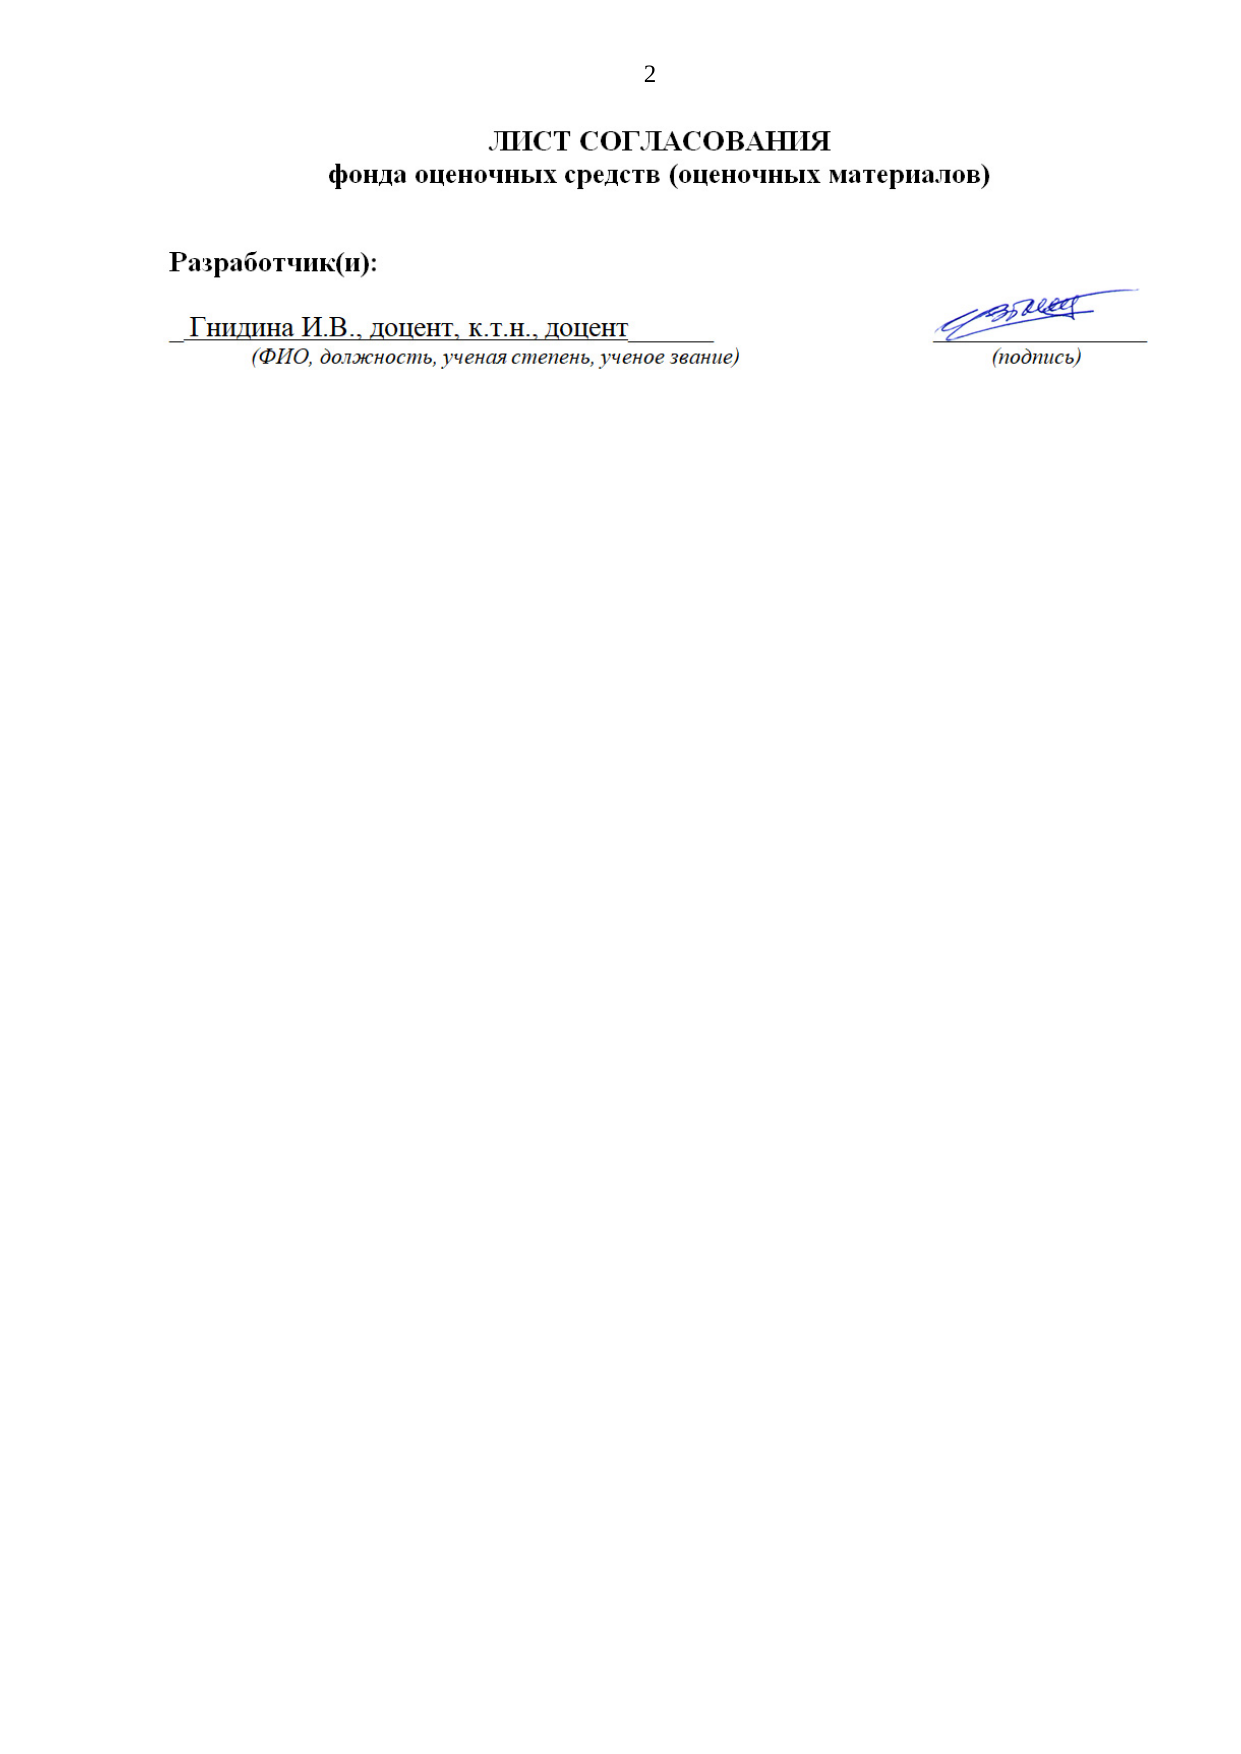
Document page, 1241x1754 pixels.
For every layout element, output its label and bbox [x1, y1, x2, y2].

picture [147, 118, 1151, 383]
